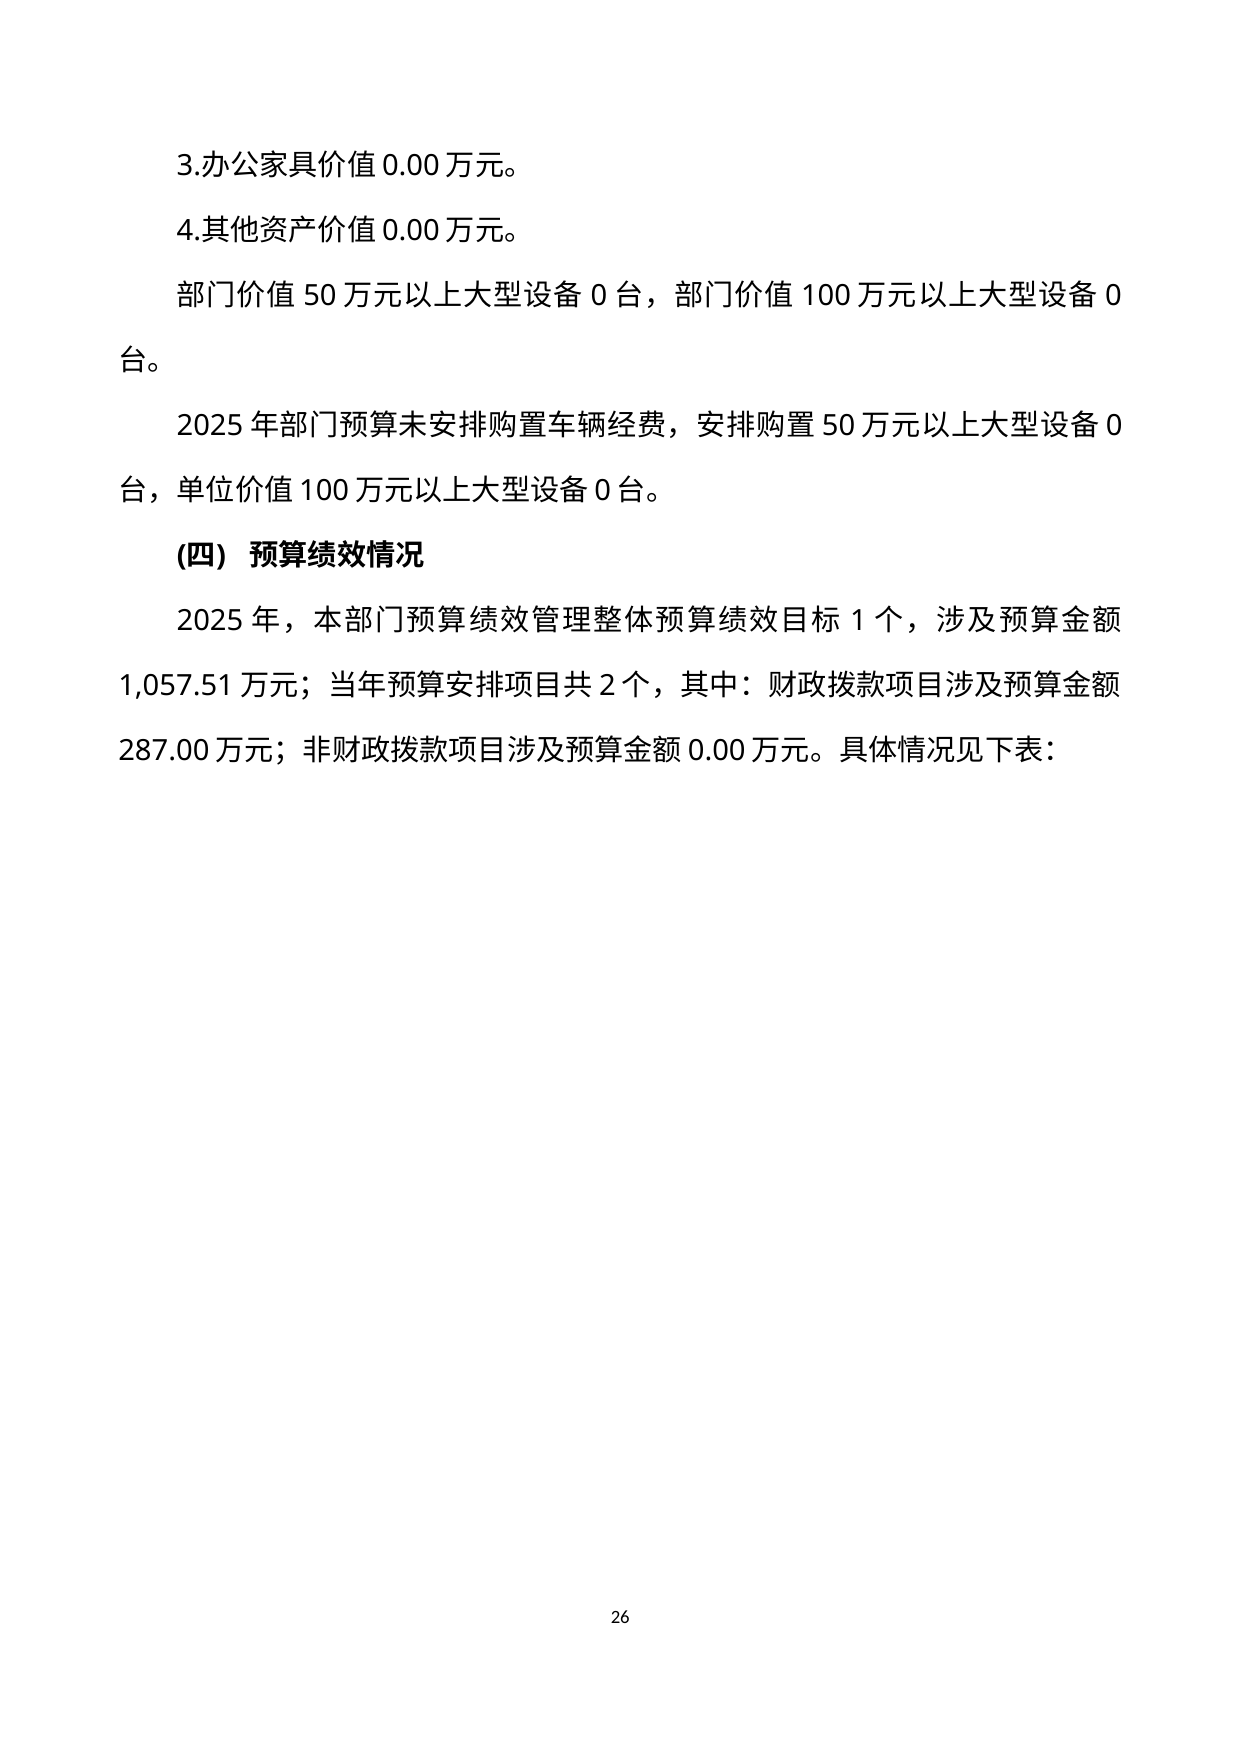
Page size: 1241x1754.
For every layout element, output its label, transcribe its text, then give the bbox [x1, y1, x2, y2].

text 4.其他资产价值0.00万元。 [118, 195, 1122, 260]
text 2025年部门预算未安排购置车辆经费，安排购置50万元以上大型设备0台，单位价值100万元以上大型设备0台。 [118, 390, 1122, 520]
text 2025年，本部门预算绩效管理整体预算绩效目标1个，涉及预算金额1,057.51万元；当年预算安排项目共2个，其中：财政拨款项目涉及预算金额287.00万元；非财政拨款项目涉及预算金额0.00万元。具体情况见下表： [118, 585, 1122, 780]
text 部门价值50万元以上大型设备0台，部门价值100万元以上大型设备0台。 [118, 260, 1122, 390]
text 3.办公家具价值0.00万元。 [118, 130, 1122, 195]
subtitle 预算绩效情况 [118, 520, 1122, 585]
